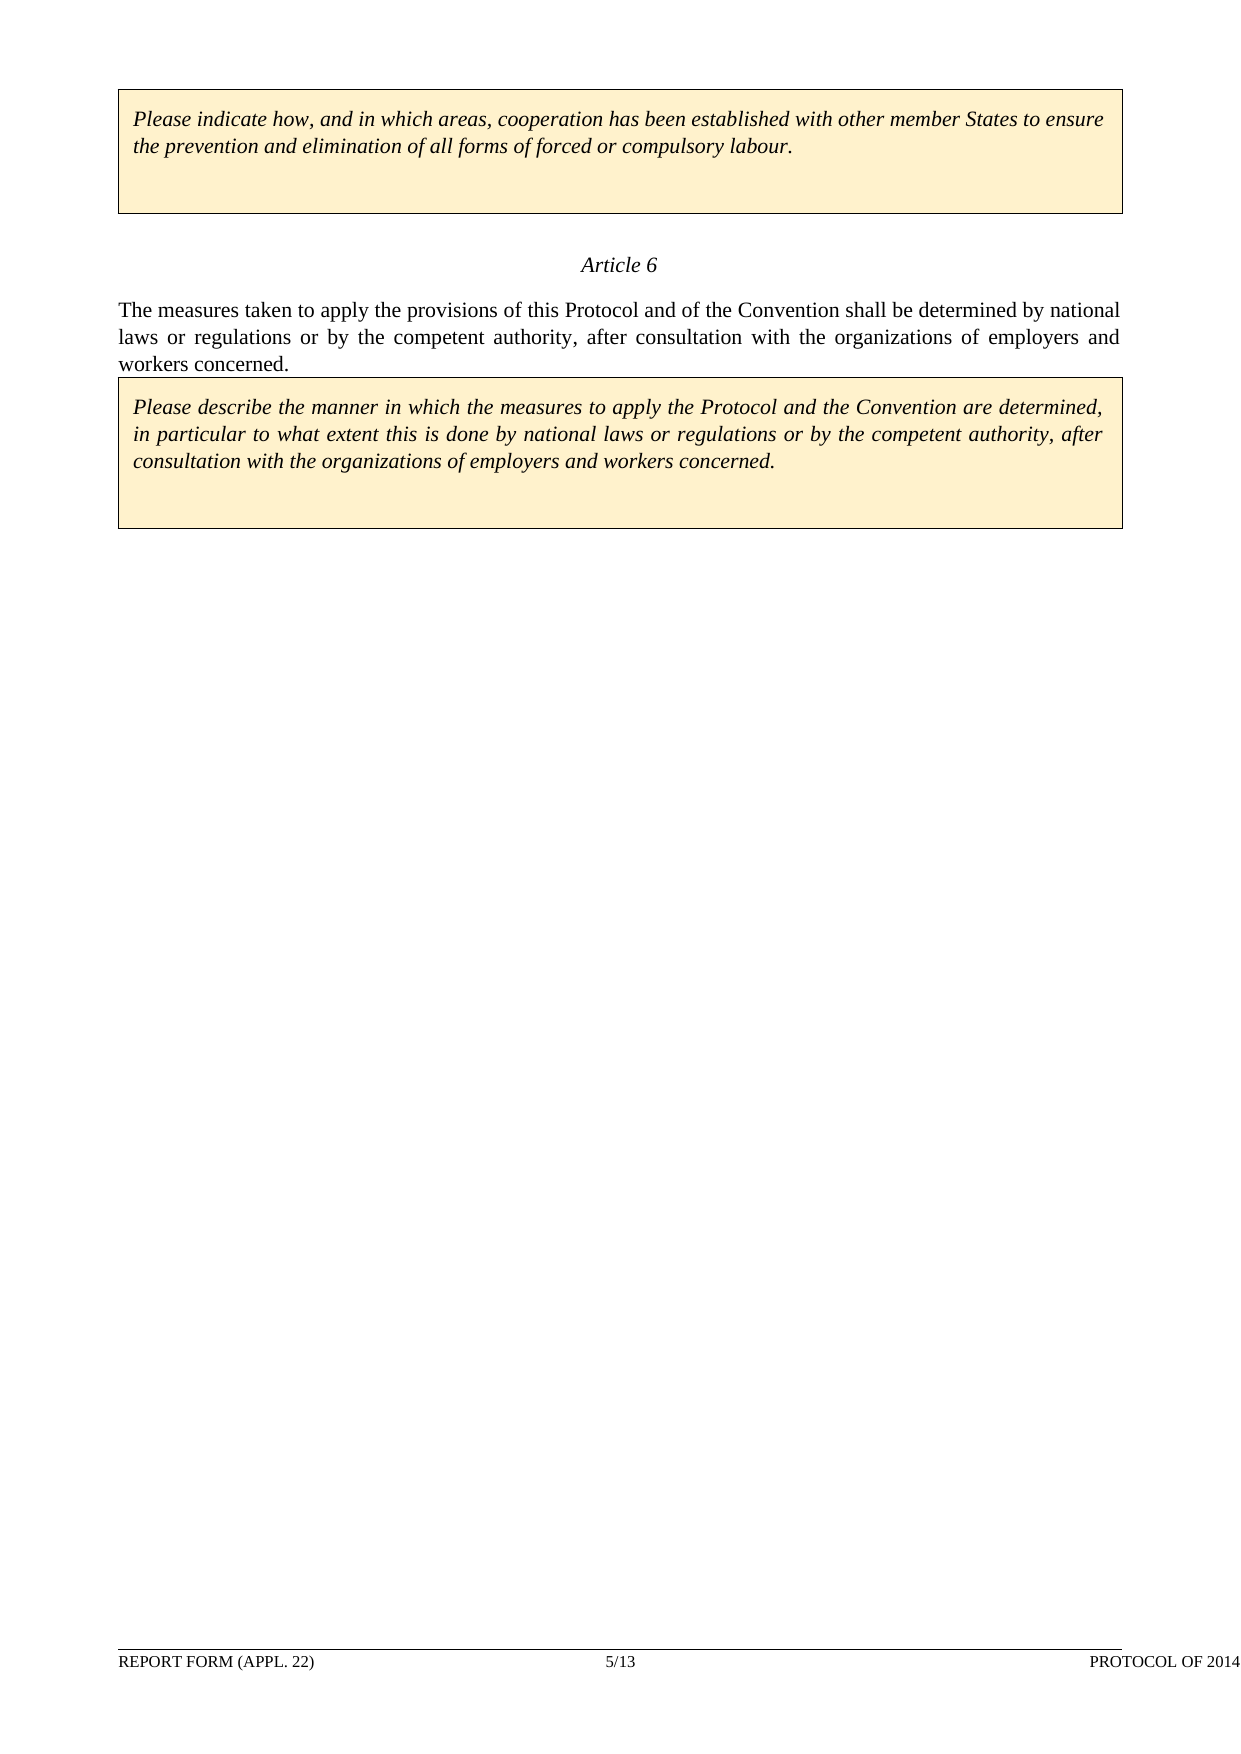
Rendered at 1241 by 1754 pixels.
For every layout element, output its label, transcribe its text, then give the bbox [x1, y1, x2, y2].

text Article 6 [118, 252, 1122, 277]
table_header Please indicate how, and in which areas, cooperation has been established with other member States to ensure the prevention and elimination of all forms of forced or compulsory labour. [119, 90, 1122, 213]
table_header Please describe the manner in which the measures to apply the Protocol and the Convention are determined, in particular to what extent this is done by national laws or regulations or by the competent authority, after consultation with the organizations of employers and workers concerned. [119, 378, 1122, 528]
text The measures taken to apply the provisions of this Protocol and of the Convention shall be determined by national laws or regulations or by the competent authority, after consultation with the organizations of employers and workers concerned. [118, 296, 1122, 377]
